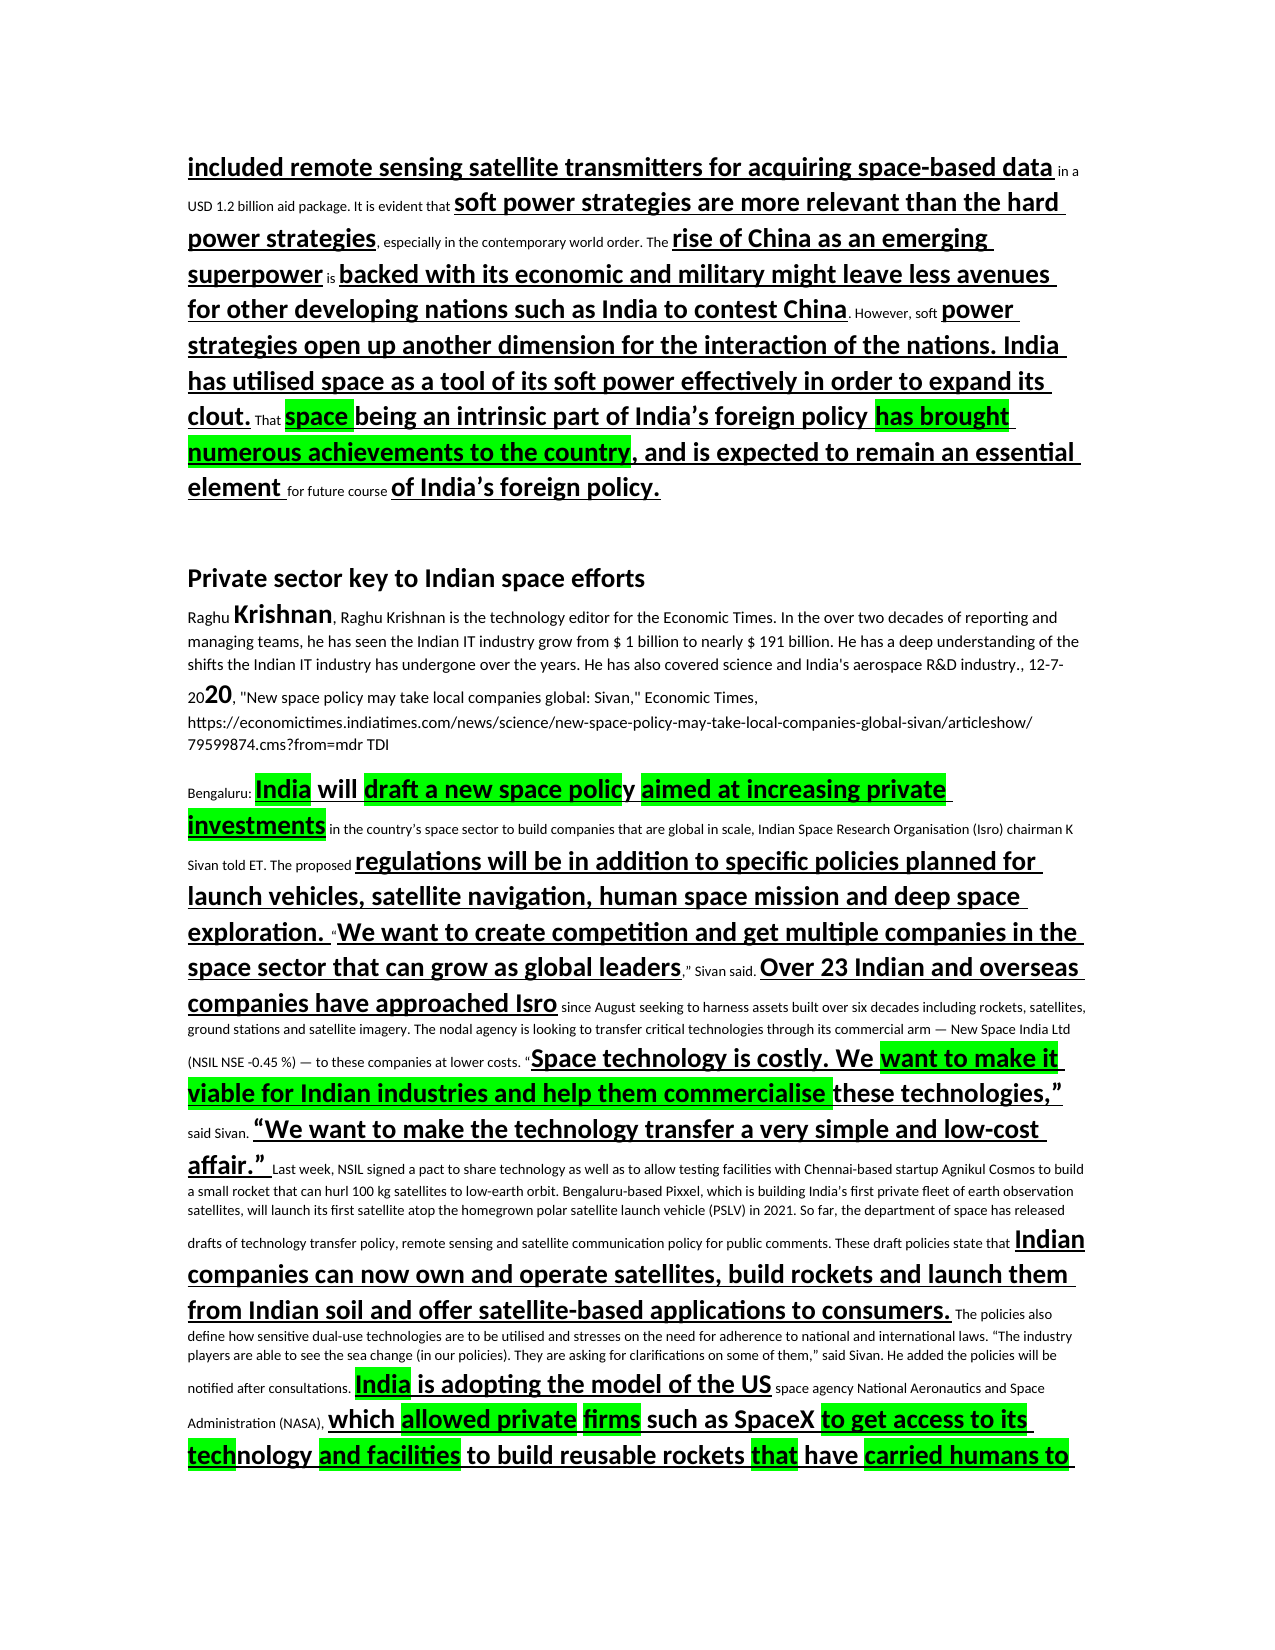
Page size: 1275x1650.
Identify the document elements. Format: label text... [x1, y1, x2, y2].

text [187, 150, 1087, 504]
subtitle Private sector key to Indian space efforts [187, 561, 1087, 594]
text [187, 772, 1087, 1471]
text Raghu Krishnan, Raghu Krishnan is the technology editor for the Economic Times. In the over two decades of reporting and managing teams, he has seen the Indian IT industry grow from $ 1 billion to nearly $ 191 billion. He has a deep understanding of the shifts the Indian IT industry has undergone over the years. He has also covered science and India's aerospace R&D industry., 12-7-2020, "New space policy may take local companies global: Sivan," Economic Times, https://economictimes.indiatimes.com/news/science/new-space-policy-may-take-local-companies-global-sivan/articleshow/79599874.cms?from=mdr TDI [187, 597, 1087, 754]
